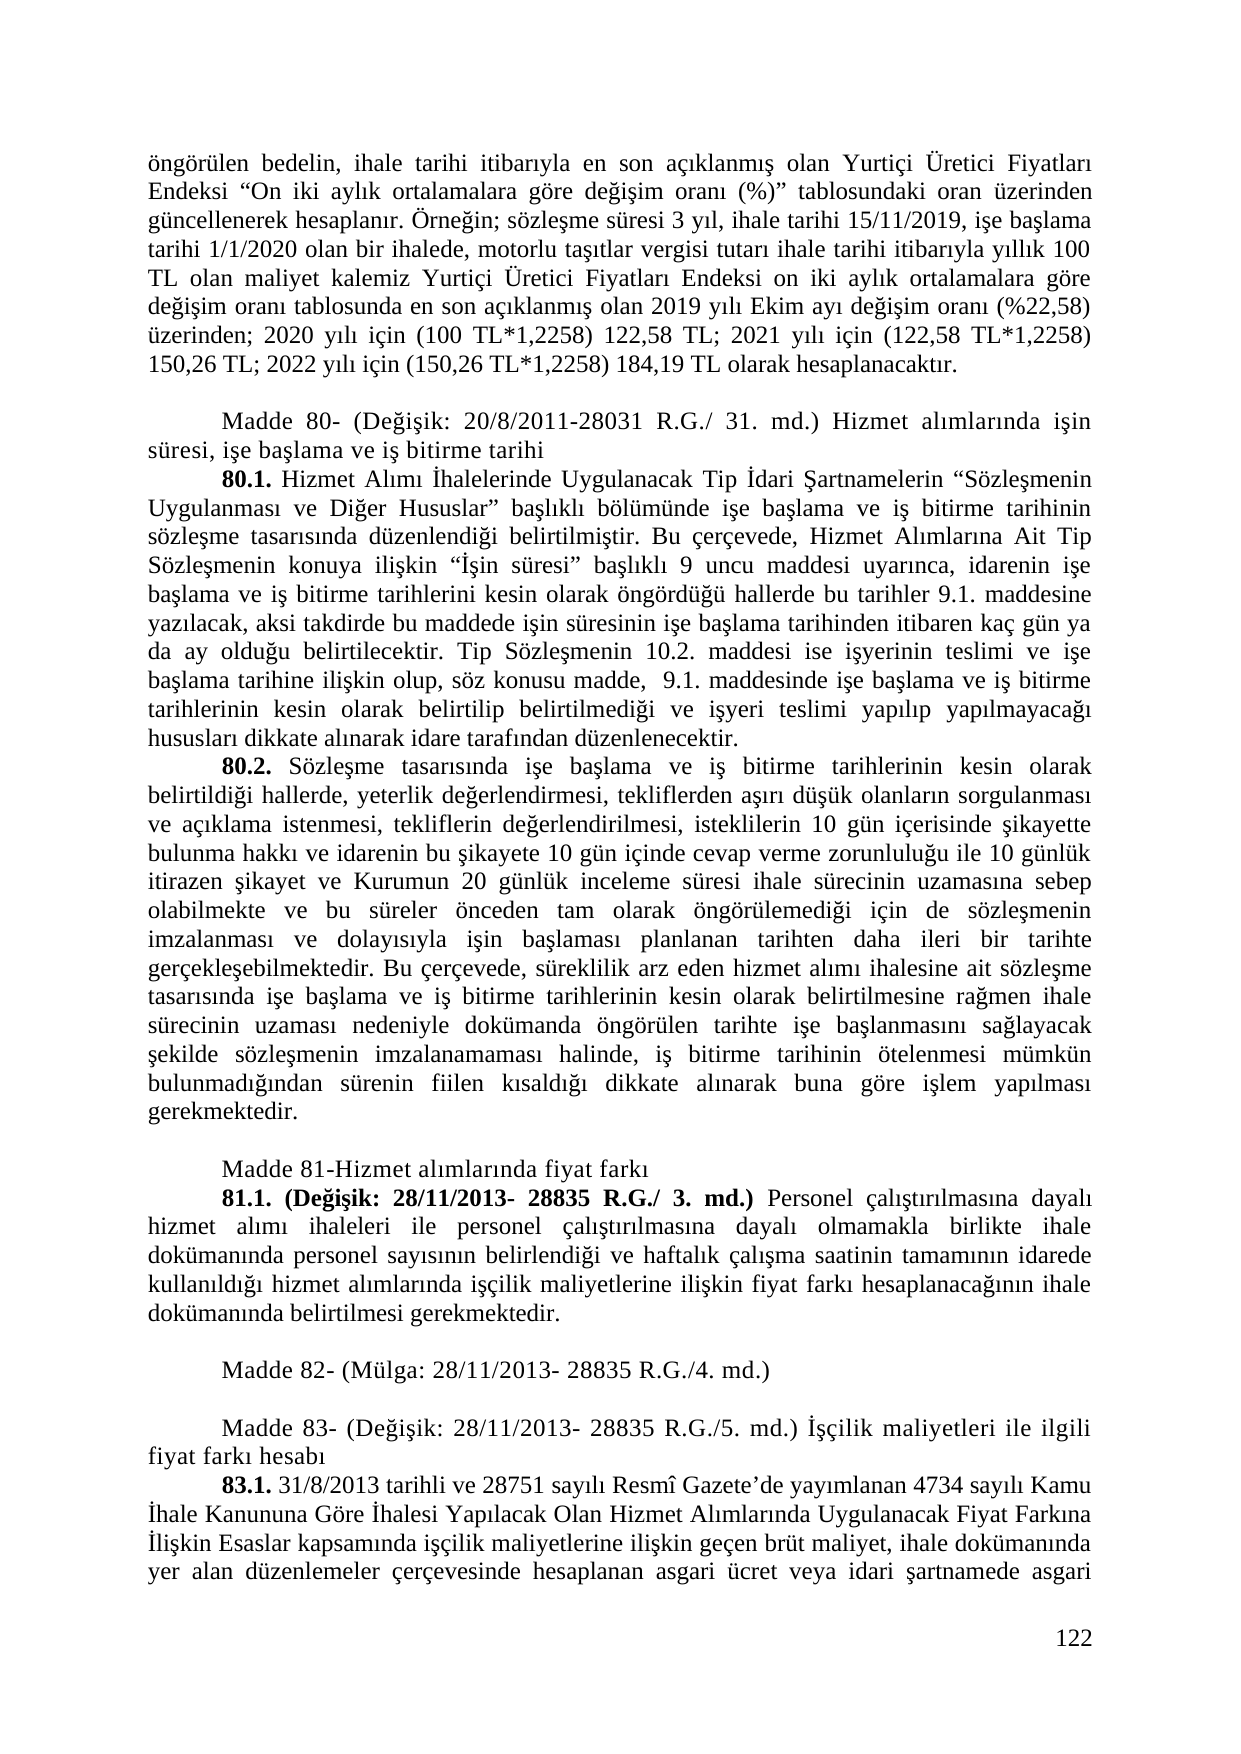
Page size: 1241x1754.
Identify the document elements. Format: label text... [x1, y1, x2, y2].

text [148, 1470, 1092, 1585]
text 81.1. (Değişik: 28/11/2013- 28835 R.G./ 3. md.) Personel çalıştırılmasına dayalı hizmet alımı ihaleleri ile personel çalıştırılmasına dayalı olmamakla birlikte ihale dokümanında personel sayısının belirlendiği ve haftalık çalışma saatinin tamamının idarede kullanıldığı hizmet alımlarında işçilik maliyetlerine ilişkin fiyat farkı hesaplanacağının ihale dokümanında belirtilmesi gerekmektedir. [148, 1183, 1092, 1326]
subtitle Madde 83- (Değişik: 28/11/2013- 28835 R.G./5. md.) İşçilik maliyetleri ile ilgili fiyat farkı hesabı [148, 1413, 1092, 1470]
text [148, 148, 1092, 378]
text 80.1. Hizmet Alımı İhalelerinde Uygulanacak Tip İdari Şartnamelerin “Sözleşmenin Uygulanması ve Diğer Hususlar” başlıklı bölümünde işe başlama ve iş bitirme tarihinin sözleşme tasarısında düzenlendiği belirtilmiştir. Bu çerçevede, Hizmet Alımlarına Ait Tip Sözleşmenin konuya ilişkin “İşin süresi” başlıklı 9 uncu maddesi uyarınca, idarenin işe başlama ve iş bitirme tarihlerini kesin olarak öngördüğü hallerde bu tarihler 9.1. maddesine yazılacak, aksi takdirde bu maddede işin süresinin işe başlama tarihinden itibaren kaç gün ya da ay olduğu belirtilecektir. Tip Sözleşmenin 10.2. maddesi ise işyerinin teslimi ve işe başlama tarihine ilişkin olup, söz konusu madde, 9.1. maddesinde işe başlama ve iş bitirme tarihlerinin kesin olarak belirtilip belirtilmediği ve işyeri teslimi yapılıp yapılmayacağı hususları dikkate alınarak idare tarafından düzenlenecektir. [148, 464, 1092, 751]
text 80.2. Sözleşme tasarısında işe başlama ve iş bitirme tarihlerinin kesin olarak belirtildiği hallerde, yeterlik değerlendirmesi, tekliflerden aşırı düşük olanların sorgulanması ve açıklama istenmesi, tekliflerin değerlendirilmesi, isteklilerin 10 gün içerisinde şikayette bulunma hakkı ve idarenin bu şikayete 10 gün içinde cevap verme zorunluluğu ile 10 günlük itirazen şikayet ve Kurumun 20 günlük inceleme süresi ihale sürecinin uzamasına sebep olabilmekte ve bu süreler önceden tam olarak öngörülemediği için de sözleşmenin imzalanması ve dolayısıyla işin başlaması planlanan tarihten daha ileri bir tarihte gerçekleşebilmektedir. Bu çerçevede, süreklilik arz eden hizmet alımı ihalesine ait sözleşme tasarısında işe başlama ve iş bitirme tarihlerinin kesin olarak belirtilmesine rağmen ihale sürecinin uzaması nedeniyle dokümanda öngörülen tarihte işe başlanmasını sağlayacak şekilde sözleşmenin imzalanamaması halinde, iş bitirme tarihinin ötelenmesi mümkün bulunmadığından sürenin fiilen kısaldığı dikkate alınarak buna göre işlem yapılması gerekmektedir. [148, 751, 1092, 1125]
subtitle Madde 80- (Değişik: 20/8/2011-28031 R.G./ 31. md.) Hizmet alımlarında işin süresi, işe başlama ve iş bitirme tarihi [148, 406, 1092, 464]
subtitle Madde 81-Hizmet alımlarında fiyat farkı [148, 1154, 1092, 1183]
subtitle Madde 82- (Mülga: 28/11/2013- 28835 R.G./4. md.) [148, 1355, 1092, 1384]
